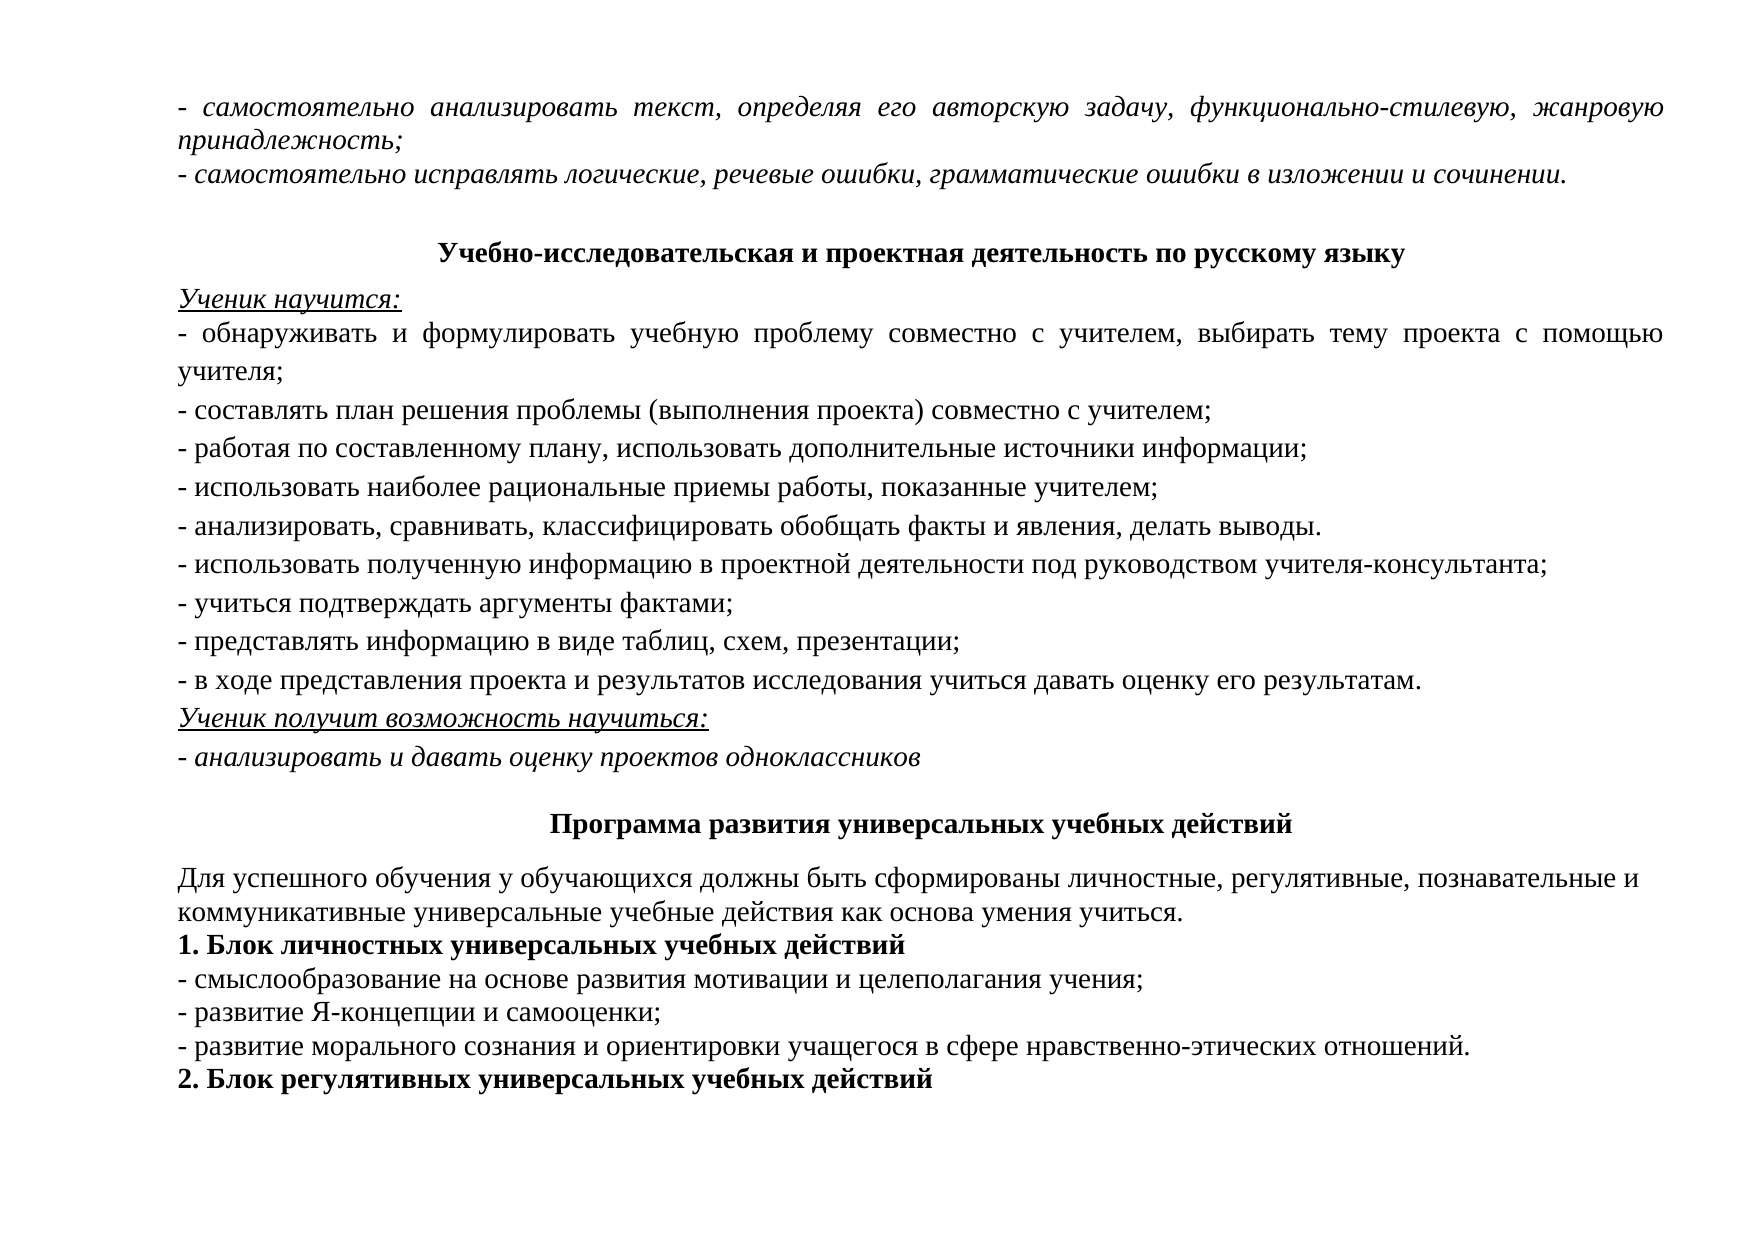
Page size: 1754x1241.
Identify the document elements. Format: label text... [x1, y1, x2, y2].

text Программа развития универсальных учебных действий [177, 806, 1665, 839]
text - анализировать, сравнивать, классифицировать обобщать факты и явления, делать выводы. [177, 508, 1665, 541]
text Ученик получит возможность научиться: [177, 700, 1665, 734]
text - анализировать и давать оценку проектов одноклассников [177, 739, 1665, 772]
text - использовать наиболее рациональные приемы работы, показанные учителем; [177, 469, 1665, 503]
text - самостоятельно исправлять логические, речевые ошибки, грамматические ошибки в изложении и сочинении. [177, 156, 1665, 189]
text - использовать полученную информацию в проектной деятельности под руководством учителя-консультанта; [177, 546, 1665, 580]
text Ученик научится: [177, 281, 1665, 315]
text - работая по составленному плану, использовать дополнительные источники информации; [177, 431, 1665, 464]
text - в ходе представления проекта и результатов исследования учиться давать оценку его результатам. [177, 662, 1665, 695]
text - представлять информацию в виде таблиц, схем, презентации; [177, 623, 1665, 657]
text Учебно-исследовательская и проектная деятельность по русскому языку [177, 235, 1665, 269]
text - самостоятельно анализировать текст, определяя его авторскую задачу, функционально-стилевую, жанровую принадлежность; [177, 89, 1665, 156]
text - составлять план решения проблемы (выполнения проекта) совместно с учителем; [177, 392, 1665, 426]
text - учиться подтверждать аргументы фактами; [177, 585, 1665, 618]
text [177, 860, 1665, 1095]
text - обнаруживать и формулировать учебную проблему совместно с учителем, выбирать тему проекта с помощью учителя; [177, 315, 1665, 387]
